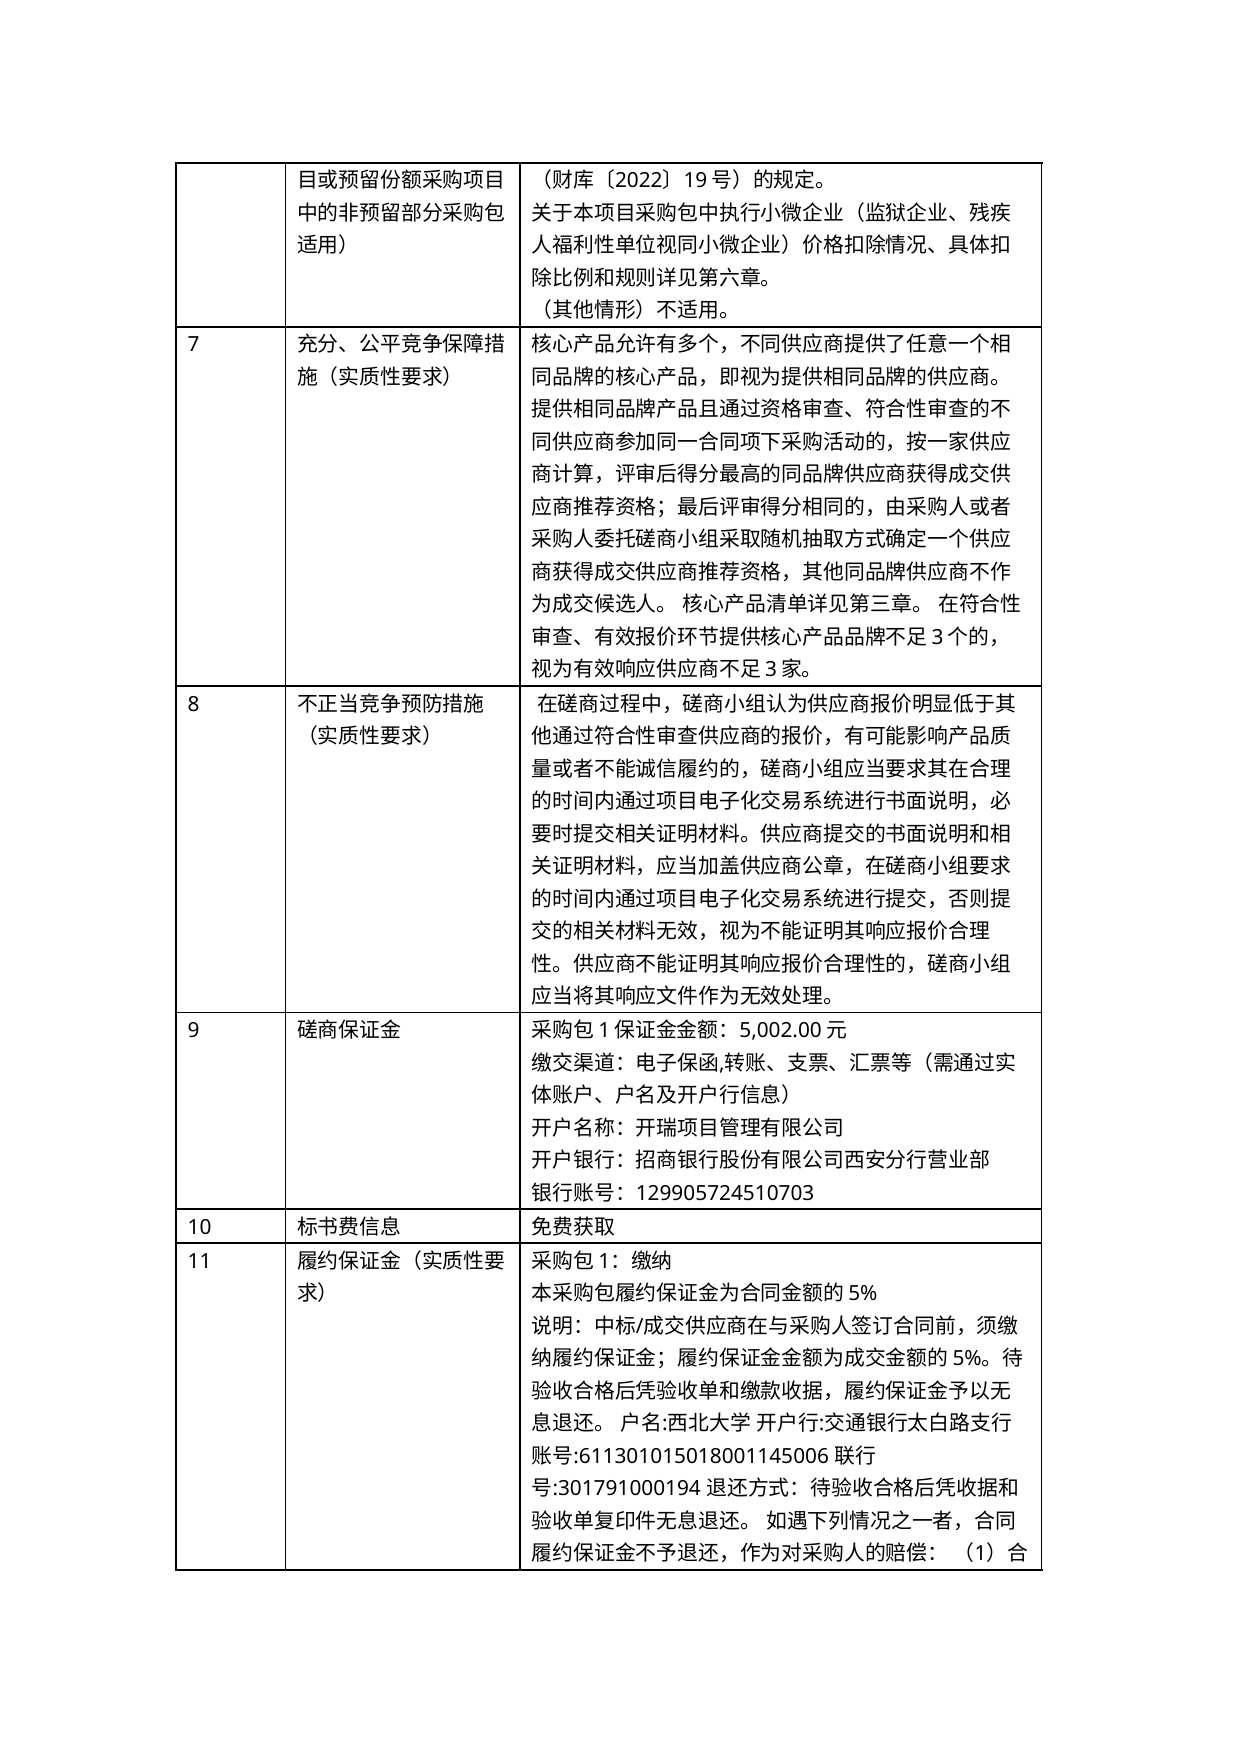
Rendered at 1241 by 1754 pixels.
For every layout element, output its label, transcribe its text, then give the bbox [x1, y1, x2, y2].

table_cell 充分、公平竞争保障措施（实质性要求） [286, 328, 519, 685]
table_cell 标书费信息 [286, 1210, 519, 1242]
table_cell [521, 1244, 1041, 1569]
table_cell 采购包1保证金金额：5,002.00元 缴交渠道：电子保函,转账、支票、汇票等（需通过实体账户、户名及开户行信息） 开户名称：开瑞项目管理有限公司 开户银行：招商银行股份有限公司西安分行营业部 银行账号：129905724510703 [521, 1013, 1041, 1208]
table_cell 6 [177, 164, 285, 326]
table_cell 8 [177, 687, 285, 1012]
table_cell 磋商保证金 [286, 1013, 519, 1208]
table_cell 11 [177, 1244, 285, 1569]
table_cell 10 [177, 1210, 285, 1242]
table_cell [286, 164, 519, 326]
table_cell 在磋商过程中，磋商小组认为供应商报价明显低于其他通过符合性审查供应商的报价，有可能影响产品质量或者不能诚信履约的，磋商小组应当要求其在合理的时间内通过项目电子化交易系统进行书面说明，必要时提交相关证明材料。供应商提交的书面说明和相关证明材料，应当加盖供应商公章，在磋商小组要求的时间内通过项目电子化交易系统进行提交，否则提交的相关材料无效，视为不能证明其响应报价合理性。供应商不能证明其响应报价合理性的，磋商小组应当将其响应文件作为无效处理。 [521, 687, 1041, 1012]
table_cell 免费获取 [521, 1210, 1041, 1242]
table_cell 履约保证金（实质性要求） [286, 1244, 519, 1569]
table_cell 9 [177, 1013, 285, 1208]
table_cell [521, 164, 1041, 326]
table_cell 核心产品允许有多个，不同供应商提供了任意一个相同品牌的核心产品，即视为提供相同品牌的供应商。 提供相同品牌产品且通过资格审查、符合性审查的不同供应商参加同一合同项下采购活动的，按一家供应商计算，评审后得分最高的同品牌供应商获得成交供应商推荐资格；最后评审得分相同的，由采购人或者采购人委托磋商小组采取随机抽取方式确定一个供应商获得成交供应商推荐资格，其他同品牌供应商不作为成交候选人。 核心产品清单详见第三章。 在符合性审查、有效报价环节提供核心产品品牌不足3个的，视为有效响应供应商不足3家。 [521, 328, 1041, 685]
table_cell 不正当竞争预防措施 （实质性要求） [286, 687, 519, 1012]
table_cell 7 [177, 328, 285, 685]
